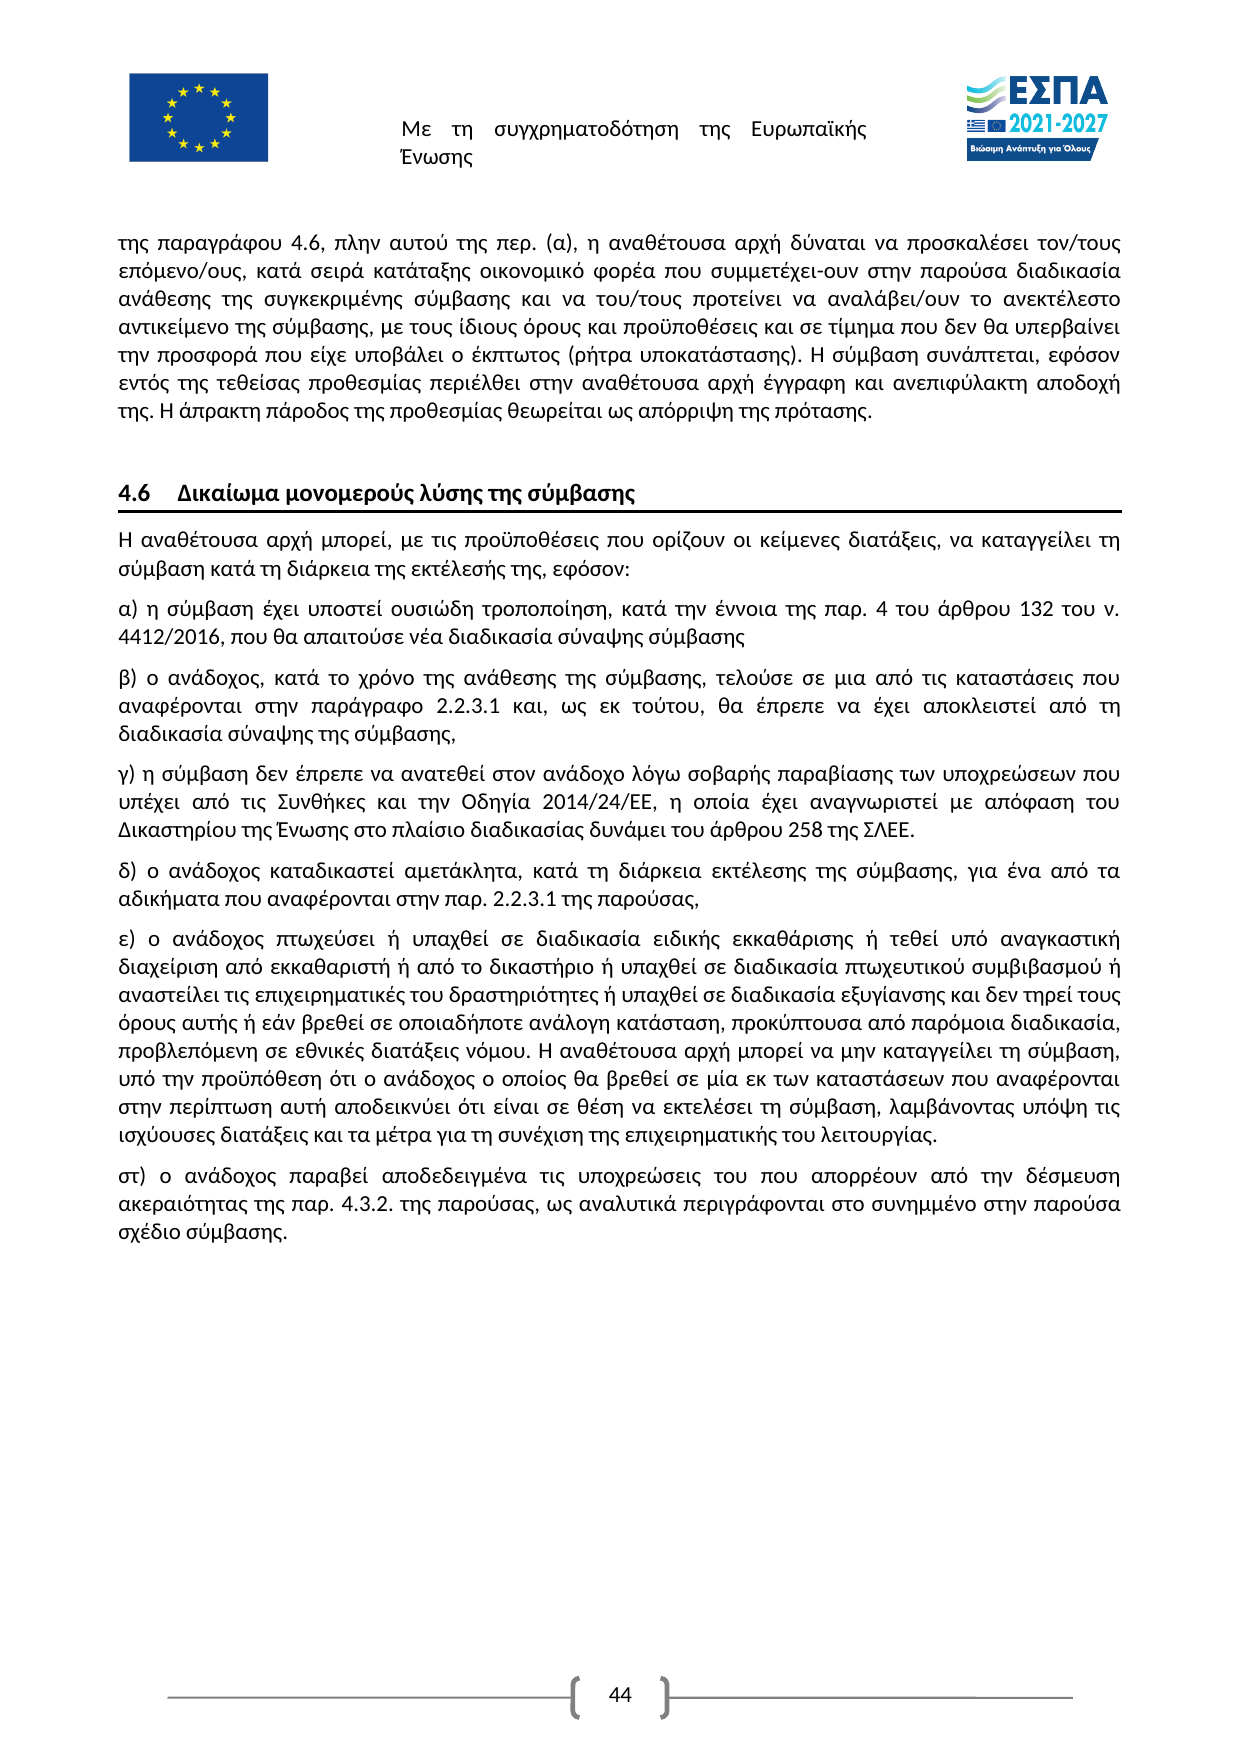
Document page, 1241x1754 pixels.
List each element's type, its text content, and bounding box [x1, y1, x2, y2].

subtitle 4.6 Δικαίωμα μονομερούς λύσης της σύμβασης [118, 477, 1122, 510]
text α) η σύμβαση έχει υποστεί ουσιώδη τροποποίηση, κατά την έννοια της παρ. 4 του άρθρου 132 του ν. 4412/2016, που θα απαιτούσε νέα διαδικασία σύναψης σύμβασης [118, 594, 1122, 650]
text β) ο ανάδοχος, κατά το χρόνο της ανάθεσης της σύμβασης, τελούσε σε μια από τις καταστάσεις που αναφέρονται στην παράγραφο 2.2.3.1 και, ως εκ τούτου, θα έπρεπε να έχει αποκλειστεί από τη διαδικασία σύναψης της σύμβασης, [118, 663, 1122, 747]
picture [964, 73, 1111, 164]
text Η αναθέτουσα αρχή μπορεί, με τις προϋποθέσεις που ορίζουν οι κείμενες διατάξεις, να καταγγείλει τη σύμβαση κατά τη διάρκεια της εκτέλεσής της, εφόσον: [118, 526, 1122, 582]
text ε) ο ανάδοχος πτωχεύσει ή υπαχθεί σε διαδικασία ειδικής εκκαθάρισης ή τεθεί υπό αναγκαστική διαχείριση από εκκαθαριστή ή από το δικαστήριο ή υπαχθεί σε διαδικασία πτωχευτικού συμβιβασμού ή αναστείλει τις επιχειρηματικές του δραστηριότητες ή υπαχθεί σε διαδικασία εξυγίανσης και δεν τηρεί τους όρους αυτής ή εάν βρεθεί σε οποιαδήποτε ανάλογη κατάσταση, προκύπτουσα από παρόμοια διαδικασία, προβλεπόμενη σε εθνικές διατάξεις νόμου. Η αναθέτουσα αρχή μπορεί να μην καταγγείλει τη σύμβαση, υπό την προϋπόθεση ότι ο ανάδοχος ο οποίος θα βρεθεί σε μία εκ των καταστάσεων που αναφέρονται στην περίπτωση αυτή αποδεικνύει ότι είναι σε θέση να εκτελέσει τη σύμβαση, λαμβάνοντας υπόψη τις ισχύουσες διατάξεις και τα μέτρα για τη συνέχιση της επιχειρηματικής του λειτουργίας. [118, 924, 1122, 1148]
text στ) ο ανάδοχος παραβεί αποδεδειγμένα τις υποχρεώσεις του που απορρέουν από την δέσμευση ακεραιότητας της παρ. 4.3.2. της παρούσας, ως αναλυτικά περιγράφονται στο συνημμένο στην παρούσα σχέδιο σύμβασης. [118, 1161, 1122, 1245]
picture [129, 73, 269, 162]
text γ) η σύμβαση δεν έπρεπε να ανατεθεί στον ανάδοχο λόγω σοβαρής παραβίασης των υποχρεώσεων που υπέχει από τις Συνθήκες και την Οδηγία 2014/24/ΕΕ, η οποία έχει αναγνωριστεί με απόφαση του Δικαστηρίου της Ένωσης στο πλαίσιο διαδικασίας δυνάμει του άρθρου 258 της ΣΛΕΕ. [118, 759, 1122, 843]
text δ) ο ανάδοχος καταδικαστεί αμετάκλητα, κατά τη διάρκεια εκτέλεσης της σύμβασης, για ένα από τα αδικήματα που αναφέρονται στην παρ. 2.2.3.1 της παρούσας, [118, 856, 1122, 912]
